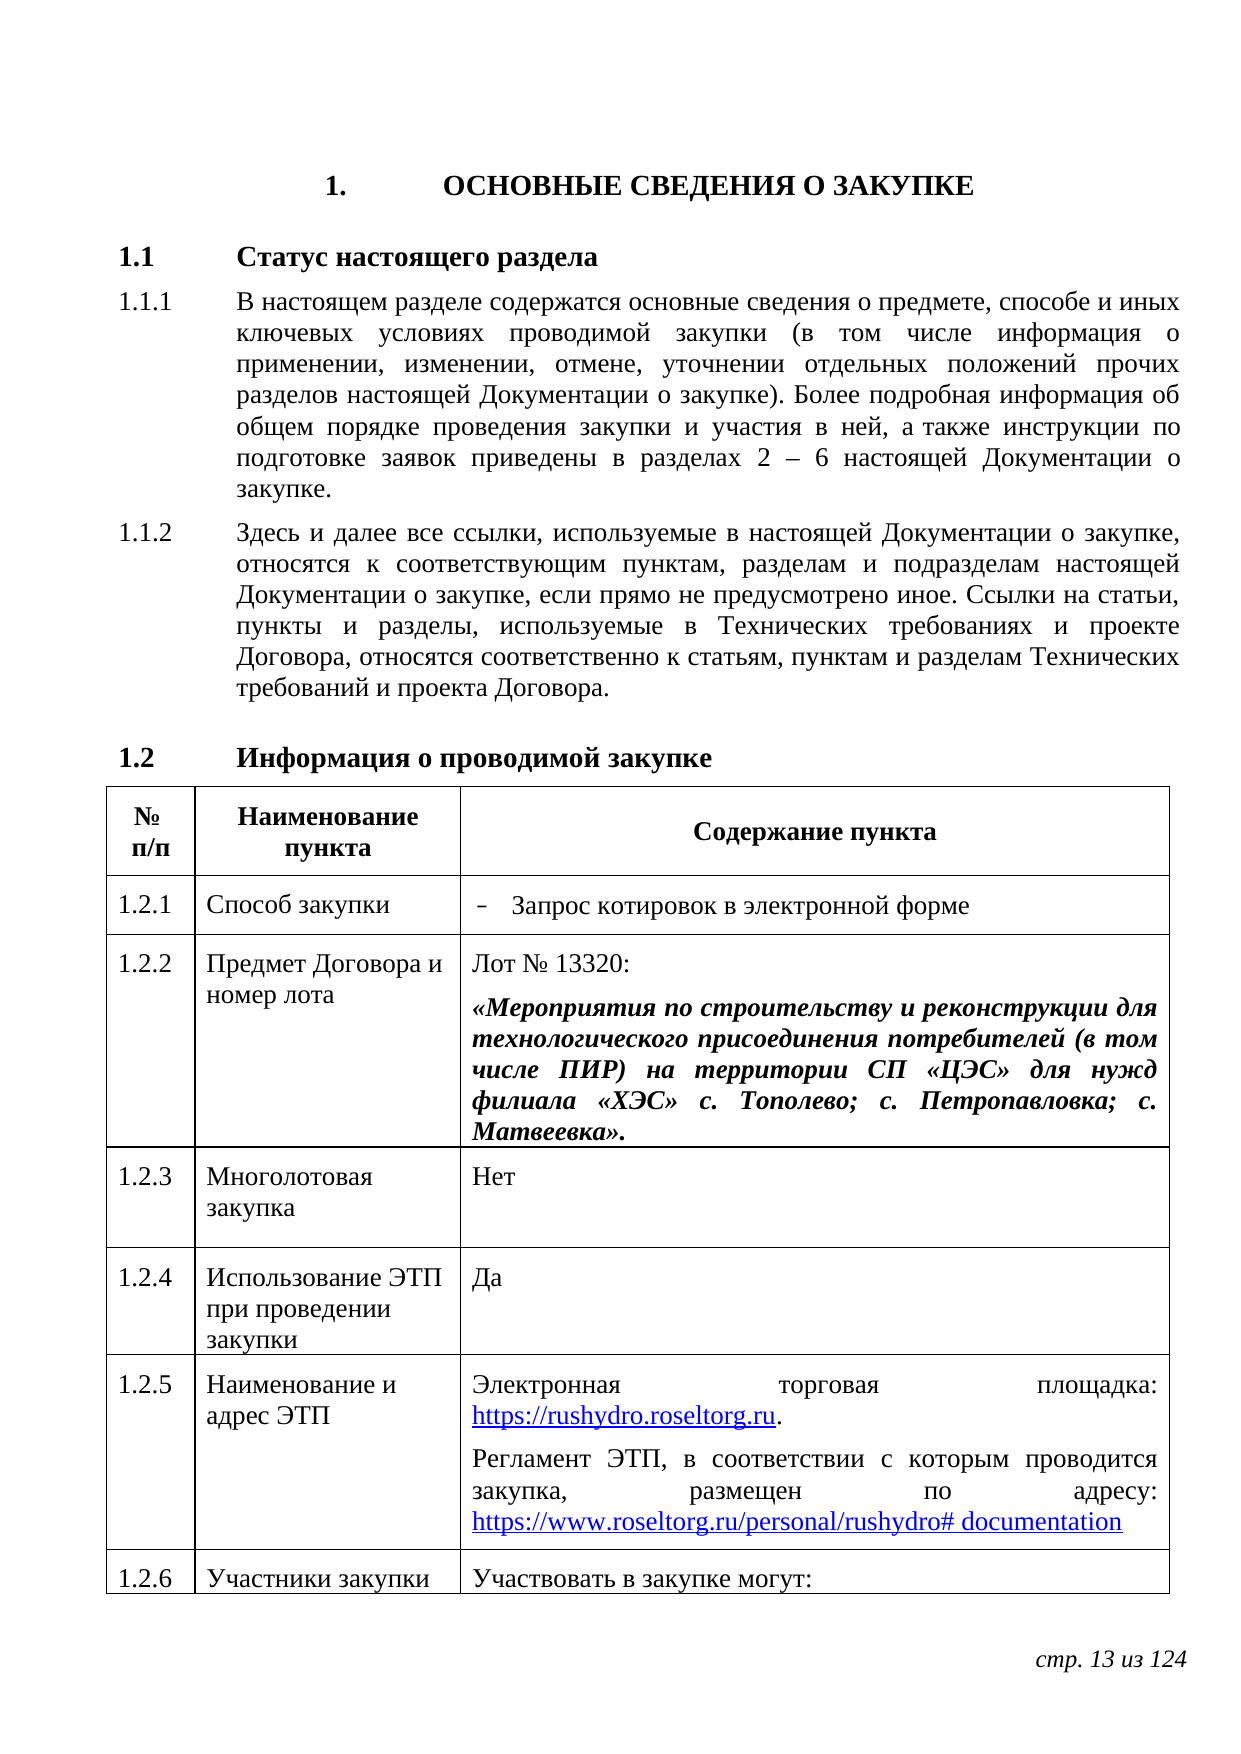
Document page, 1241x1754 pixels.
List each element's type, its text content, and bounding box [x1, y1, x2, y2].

table_cell [107, 935, 194, 1146]
table_cell [107, 1248, 194, 1354]
text Здесь и далее все ссылки, используемые в настоящей Документации о закупке, относятся к соответствующим пунктам, разделам и подразделам настоящей Документации о закупке, если прямо не предусмотрено иное. Ссылки на статьи, пункты и разделы, используемые в Технических требованиях и проекте Договора, относятся соответственно к статьям, пунктам и разделам Технических требований и проекта Договора. [118, 516, 1181, 703]
subtitle Статус настоящего раздела [118, 239, 1181, 273]
table_cell [107, 876, 194, 933]
table_cell Использование ЭТП при проведении закупки [196, 1248, 460, 1354]
table_cell [107, 1355, 194, 1548]
table_cell Да [461, 1248, 1169, 1354]
table_cell [107, 1550, 194, 1593]
table_cell Наименование и адрес ЭТП [196, 1355, 460, 1548]
table_cell Участники закупки [196, 1550, 460, 1593]
table_header Содержание пункта [461, 787, 1169, 874]
table_cell Электронная торговая площадка: https://rushydro.roseltorg.ru. Регламент ЭТП, в соответствии с которым проводится закупка, размещен по адресу: https://www.roseltorg.ru/personal/rushydro# documentation [461, 1355, 1169, 1548]
table_header № п/п [107, 787, 194, 874]
subtitle ОСНОВНЫЕ СВЕДЕНИЯ О ЗАКУПКЕ [118, 168, 1181, 202]
table_header Наименование пункта [196, 787, 460, 874]
table_cell Многолотовая закупка [196, 1148, 460, 1247]
table_cell Лот № 13320: «Мероприятия по строительству и реконструкции для технологического присоединения потребителей (в том числе ПИР) на территории СП «ЦЭС» для нужд филиала «ХЭС» с. Тополево; с. Петропавловка; с. Матвеевка». [461, 935, 1169, 1146]
table_cell Нет [461, 1148, 1169, 1247]
table_cell Предмет Договора и номер лота [196, 935, 460, 1146]
subtitle Информация о проводимой закупке [118, 740, 1181, 774]
list В настоящем разделе содержатся основные сведения о предмете, способе и иных ключевых условиях проводимой закупки (в том числе информация о применении, изменении, отмене, уточнении отдельных положений прочих разделов настоящей Документации о закупке). Более подробная информация об общем порядке проведения закупки и участия в ней, а также инструкции по подготовке заявок приведены в разделах 2 – 6 настоящей Документации о закупке. [118, 285, 1181, 503]
table_cell Способ закупки [196, 876, 460, 933]
table_cell Запрос котировок в электронной форме [461, 876, 1169, 933]
table_cell [107, 1148, 194, 1247]
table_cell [461, 1550, 1169, 1593]
